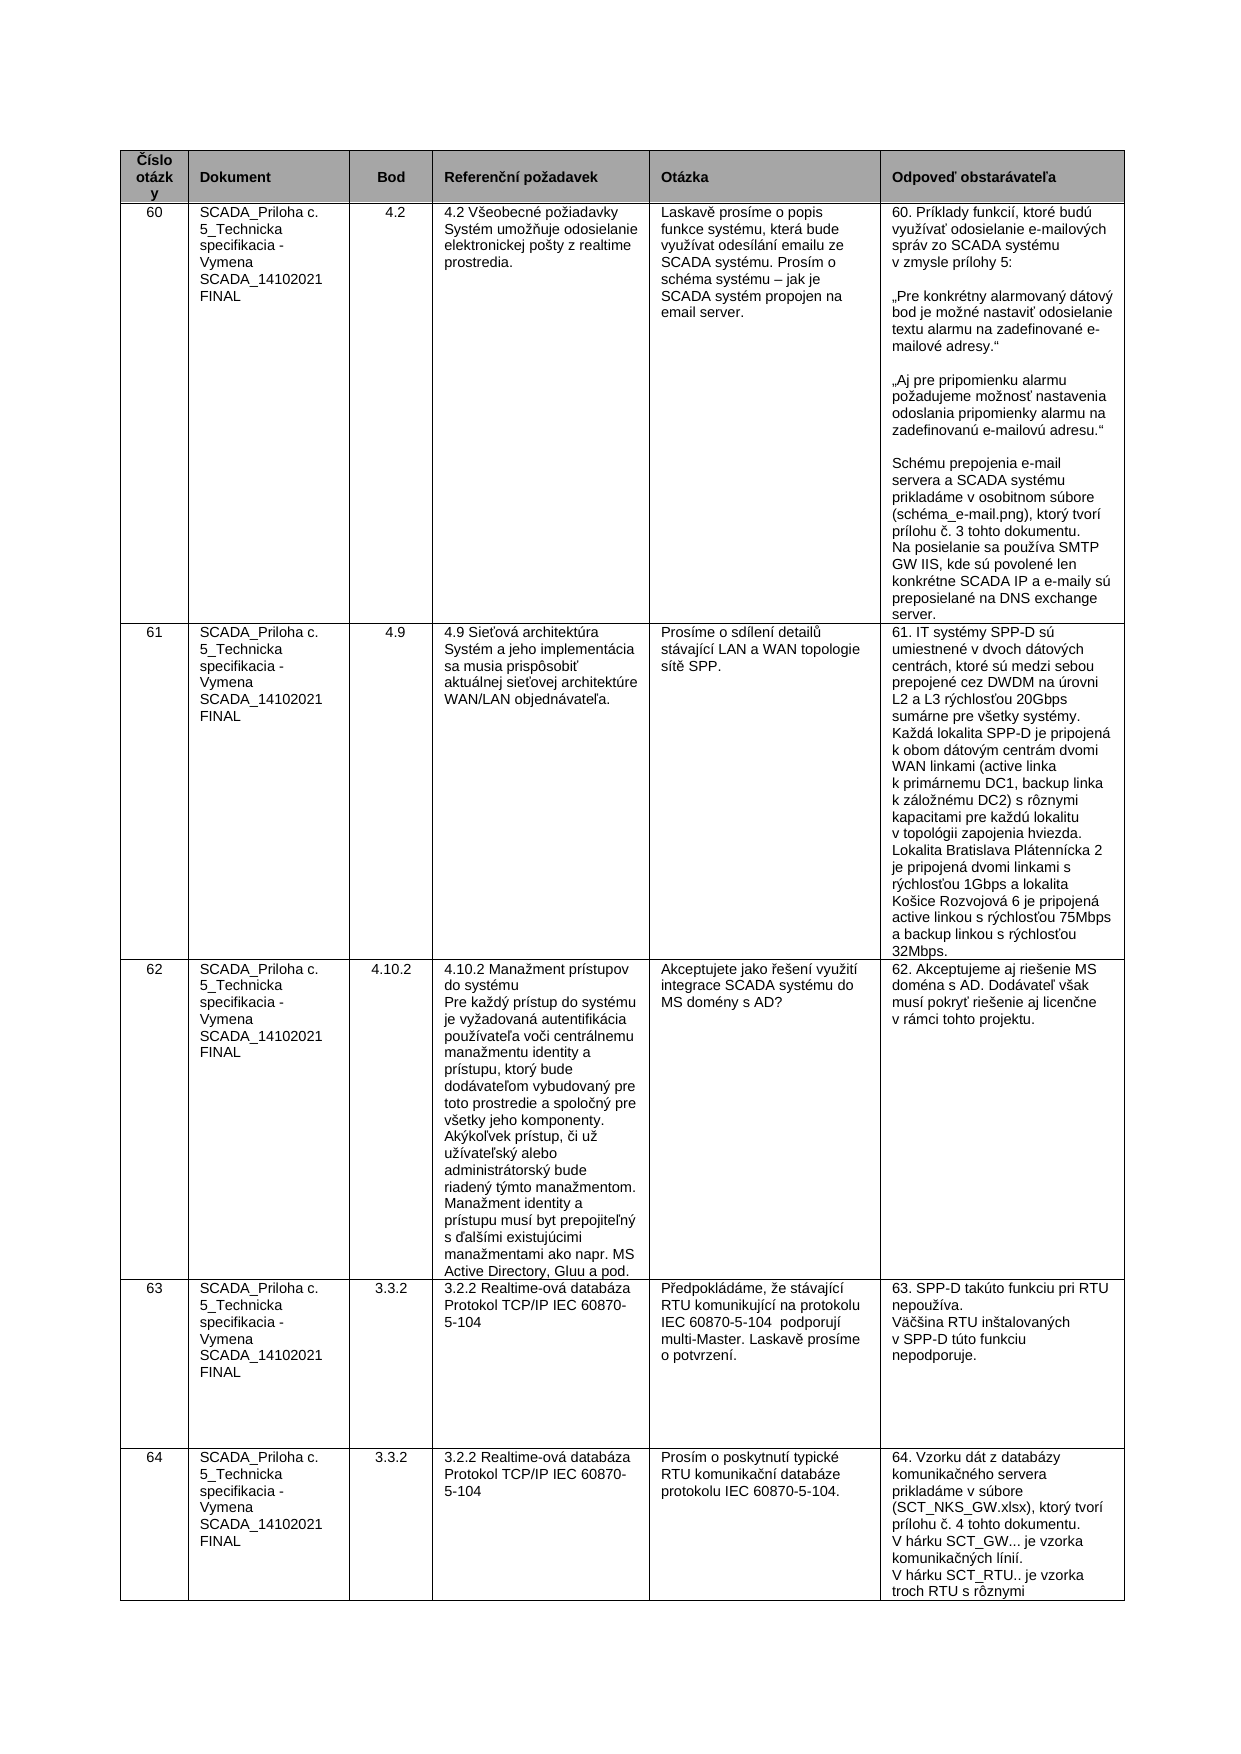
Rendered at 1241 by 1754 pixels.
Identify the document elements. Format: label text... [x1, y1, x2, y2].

table_cell SCADA_Priloha c. 5_Technicka specifikacia - Vymena SCADA_14102021 FINAL [189, 960, 349, 1279]
table_header Dokument [189, 151, 349, 202]
table_cell 61. IT systémy SPP-D sú umiestnené v dvoch dátových centrách, ktoré sú medzi sebou prepojené cez DWDM na úrovni L2 a L3 rýchlosťou 20Gbps sumárne pre všetky systémy. Každá lokalita SPP-D je pripojená k obom dátovým centrám dvomi WAN linkami (active linka k primárnemu DC1, backup linka k záložnému DC2) s rôznymi kapacitami pre každú lokalitu v topológii zapojenia hviezda. Lokalita Bratislava Plátennícka 2 je pripojená dvomi linkami s rýchlosťou 1Gbps a lokalita Košice Rozvojová 6 je pripojená active linkou s rýchlosťou 75Mbps a backup linkou s rýchlosťou 32Mbps. [881, 624, 1124, 959]
table_cell SCADA_Priloha c. 5_Technicka specifikacia - Vymena SCADA_14102021 FINAL [189, 624, 349, 959]
table_cell 4.10.2 [350, 960, 432, 1279]
table_cell 3.2.2 Realtime-ová databáza Protokol TCP/IP IEC 60870-5-104 [433, 1280, 649, 1448]
table_cell 64 [121, 1449, 188, 1600]
table_cell SCADA_Priloha c. 5_Technicka specifikacia - Vymena SCADA_14102021 FINAL [189, 1280, 349, 1448]
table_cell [650, 1449, 880, 1600]
table_cell Prosíme o sdílení detailů stávající LAN a WAN topologie sítě SPP. [650, 624, 880, 959]
table_cell 63. SPP-D takúto funkciu pri RTU nepoužíva. Väčšina RTU inštalovaných v SPP-D túto funkciu nepodporuje. [881, 1280, 1124, 1448]
table_header Referenční požadavek [433, 151, 649, 202]
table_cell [189, 204, 349, 623]
table_cell 4.2 Všeobecné požiadavky Systém umožňuje odosielanie elektronickej pošty z realtime prostredia. [433, 204, 649, 623]
table_cell 3.3.2 [350, 1449, 432, 1600]
table_header Otázka [650, 151, 880, 202]
table_cell 61 [121, 624, 188, 959]
table_cell 4.9 [350, 624, 432, 959]
table_header Číslo otázky [121, 151, 188, 202]
table_cell Akceptujete jako řešení využití integrace SCADA systému do MS domény s AD? [650, 960, 880, 1279]
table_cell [433, 1449, 649, 1600]
table_cell 4.2 [350, 204, 432, 623]
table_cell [189, 1449, 349, 1600]
table_cell Laskavě prosíme o popis funkce systému, která bude využívat odesílání emailu ze SCADA systému. Prosím o schéma systému – jak je SCADA systém propojen na email server. [650, 204, 880, 623]
table_cell 60. Príklady funkcií, ktoré budú využívať odosielanie e-mailových správ zo SCADA systému v zmysle prílohy 5: „Pre konkrétny alarmovaný dátový bod je možné nastaviť odosielanie textu alarmu na zadefinované e-mailové adresy.“ „Aj pre pripomienku alarmu požadujeme možnosť nastavenia odoslania pripomienky alarmu na zadefinovanú e-mailovú adresu.“ Schému prepojenia e-mail servera a SCADA systému prikladáme v osobitnom súbore (schéma_e-mail.png), ktorý tvorí prílohu č. 3 tohto dokumentu. Na posielanie sa používa SMTP GW IIS, kde sú povolené len konkrétne SCADA IP a e-maily sú preposielané na DNS exchange server. [881, 204, 1124, 623]
table_cell Předpokládáme, že stávající RTU komunikující na protokolu IEC 60870-5-104 podporují multi-Master. Laskavě prosíme o potvrzení. [650, 1280, 880, 1448]
table_cell 63 [121, 1280, 188, 1448]
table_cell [881, 1449, 1124, 1600]
table_cell 60 [121, 204, 188, 623]
table_cell 3.3.2 [350, 1280, 432, 1448]
table_cell 4.10.2 Manažment prístupov do systému Pre každý prístup do systému je vyžadovaná autentifikácia používateľa voči centrálnemu manažmentu identity a prístupu, ktorý bude dodávateľom vybudovaný pre toto prostredie a spoločný pre všetky jeho komponenty. Akýkoľvek prístup, či už užívateľský alebo administrátorský bude riadený týmto manažmentom. Manažment identity a prístupu musí byt prepojiteľný s ďalšími existujúcimi manažmentami ako napr. MS Active Directory, Gluu a pod. [433, 960, 649, 1279]
table_header Odpoveď obstarávateľa [881, 151, 1124, 202]
table_cell 62 [121, 960, 188, 1279]
table_header Bod [350, 151, 432, 202]
table_cell 4.9 Sieťová architektúra Systém a jeho implementácia sa musia prispôsobiť aktuálnej sieťovej architektúre WAN/LAN objednávateľa. [433, 624, 649, 959]
table_cell 62. Akceptujeme aj riešenie MS doména s AD. Dodávateľ však musí pokryť riešenie aj licenčne v rámci tohto projektu. [881, 960, 1124, 1279]
